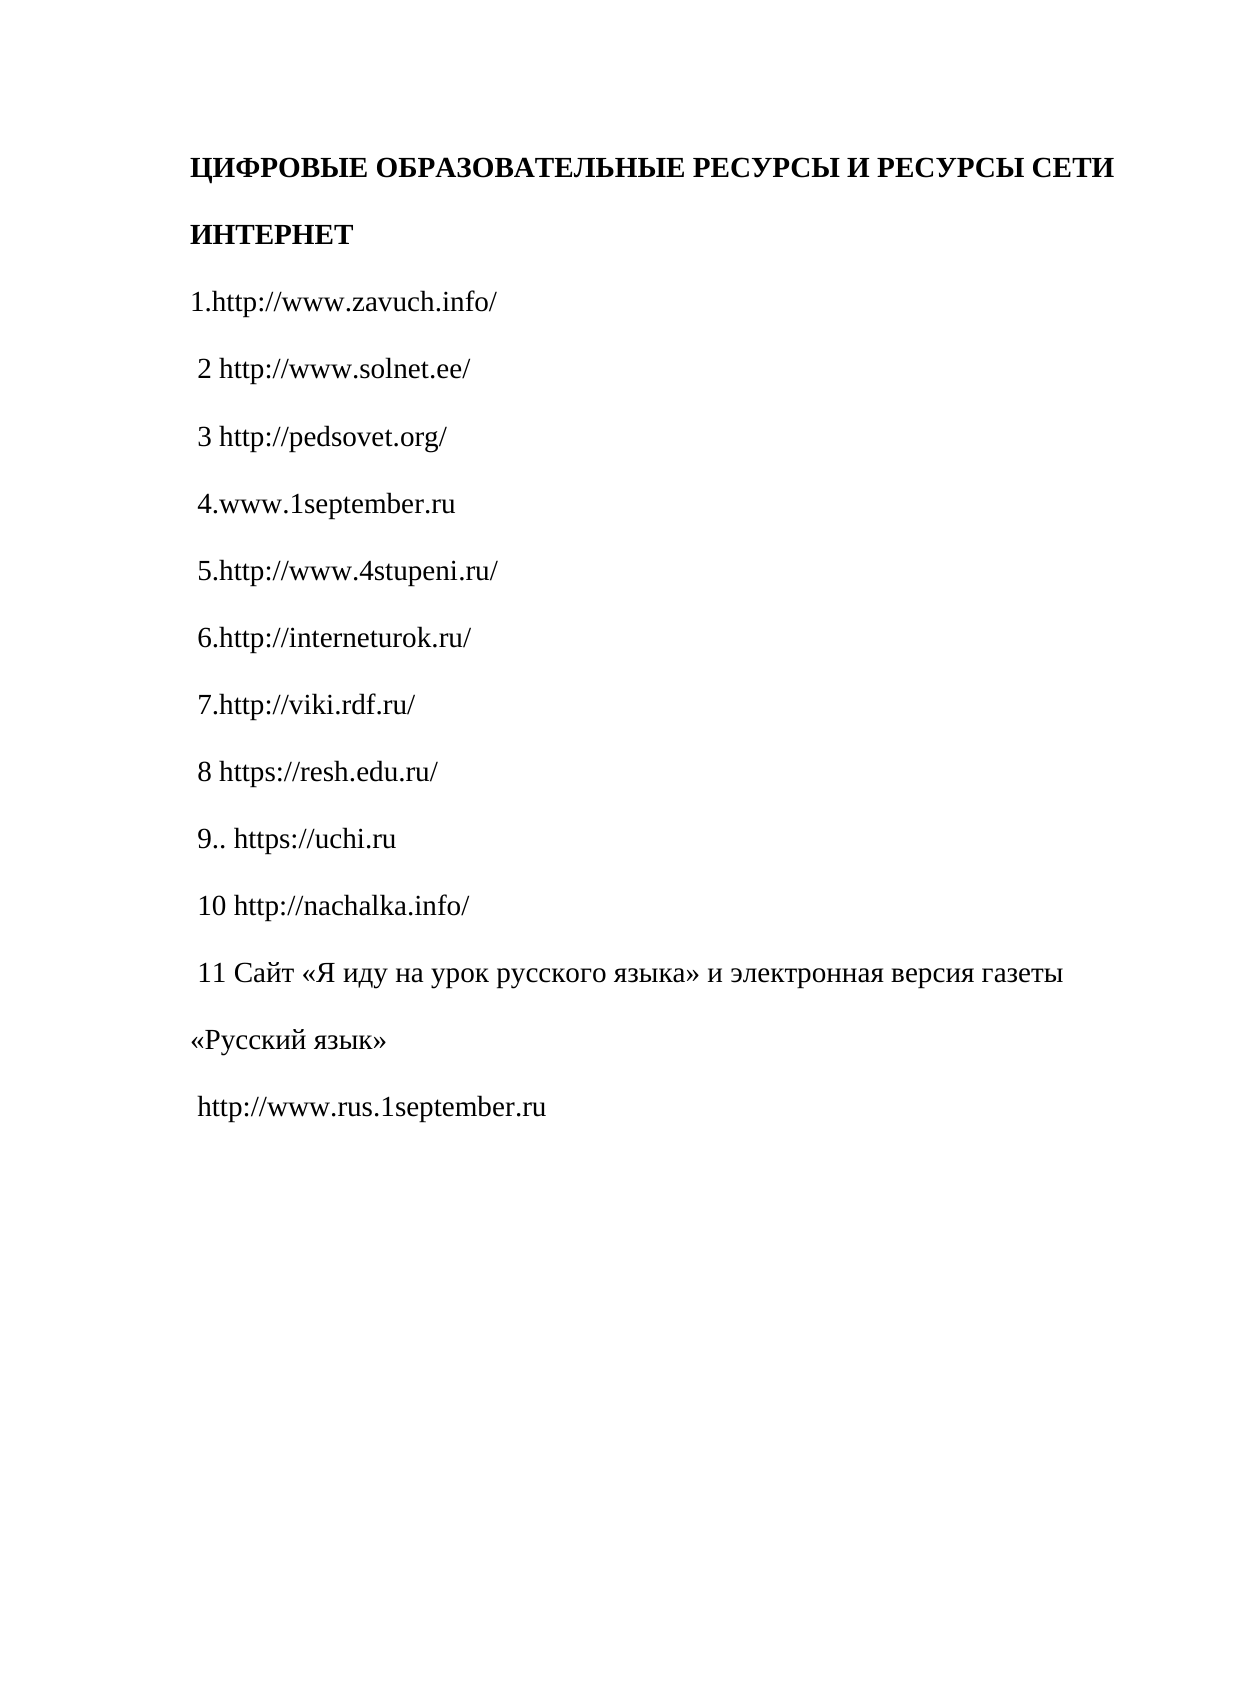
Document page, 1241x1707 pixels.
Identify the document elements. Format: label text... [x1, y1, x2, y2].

text ​​‌1.http://www.zavuch.info/ 2 http://www.solnet.ee/ 3 http://pedsovet.org/ 4.www.1september.ru 5.http://www.4stupeni.ru/ 6.http://interneturok.ru/ 7.http://viki.rdf.ru/ 8 https://resh.edu.ru/ 9.. https://uchi.ru 10 http://nachalka.info/ 11 Сайт «Я иду на урок русского языка» и электронная версия газеты «Русский язык» http://www.rus.1september.ru [190, 284, 1152, 1123]
text ЦИФРОВЫЕ ОБРАЗОВАТЕЛЬНЫЕ РЕСУРСЫ И РЕСУРСЫ СЕТИ ИНТЕРНЕТ [190, 150, 1152, 251]
